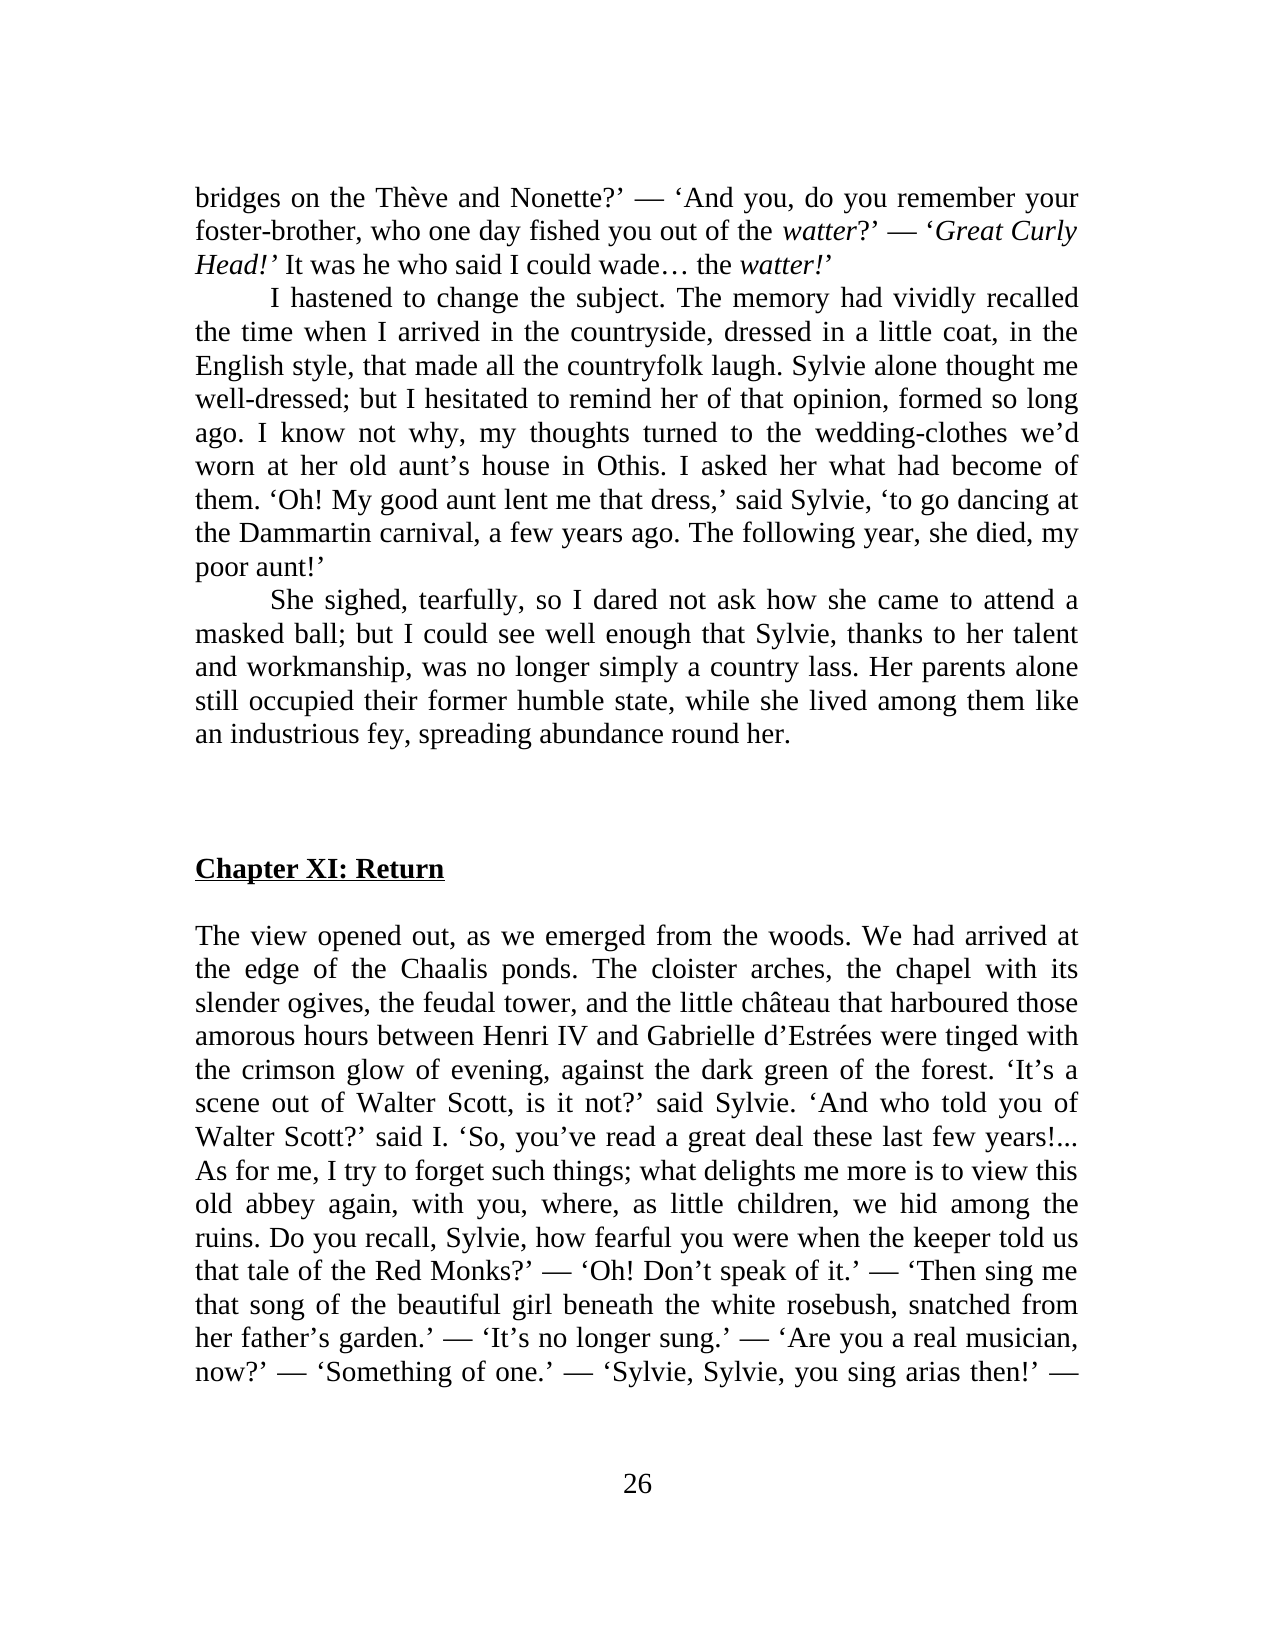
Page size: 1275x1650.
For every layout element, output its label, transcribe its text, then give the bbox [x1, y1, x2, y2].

text She sighed, tearfully, so I dared not ask how she came to attend a masked ball; but I could see well enough that Sylvie, thanks to her talent and workmanship, was no longer simply a country lass. Her parents alone still occupied their former humble state, while she lived among them like an industrious fey, spreading abundance round her. [195, 582, 1080, 750]
text I hastened to change the subject. The memory had vividly recalled the time when I arrived in the countryside, dressed in a little coat, in the English style, that made all the countryfolk laugh. Sylvie alone thought me well-dressed; but I hesitated to remind her of that opinion, formed so long ago. I know not why, my thoughts turned to the wedding-clothes we’d worn at her old aunt’s house in Othis. I asked her what had become of them. ‘Oh! My good aunt lent me that dress,’ said Sylvie, ‘to go dancing at the Dammartin carnival, a few years ago. The following year, she died, my poor aunt!’ [195, 281, 1080, 582]
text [195, 918, 1080, 1387]
subtitle Chapter XI: Return [195, 851, 1080, 884]
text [195, 180, 1080, 281]
